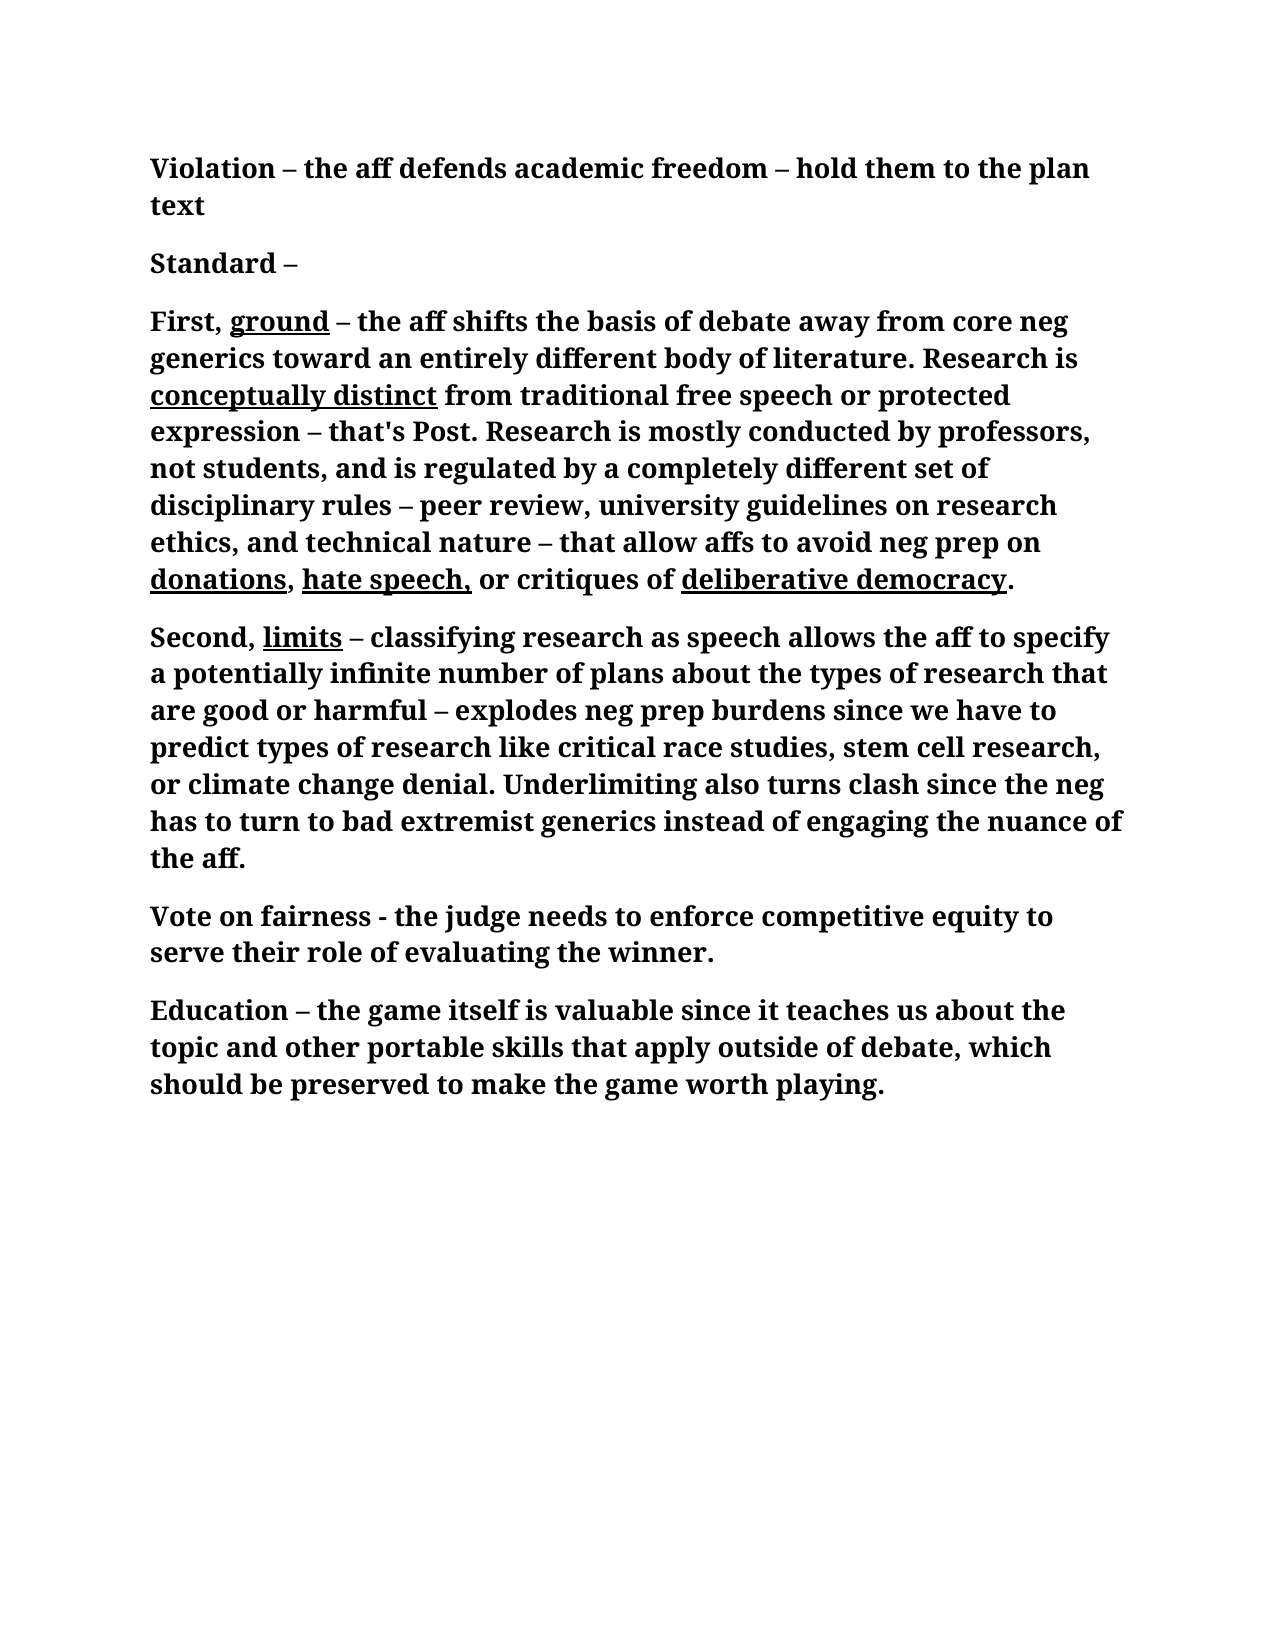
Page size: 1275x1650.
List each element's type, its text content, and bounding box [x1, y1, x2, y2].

subtitle Education – the game itself is valuable since it teaches us about the topic and other portable skills that apply outside of debate, which should be preserved to make the game worth playing. [150, 992, 1125, 1102]
subtitle Second, limits – classifying research as speech allows the aff to specify a potentially infinite number of plans about the types of research that are good or harmful – explodes neg prep burdens since we have to predict types of research like critical race studies, stem cell research, or climate change denial. Underlimiting also turns clash since the neg has to turn to bad extremist generics instead of engaging the nuance of the aff. [150, 618, 1125, 876]
subtitle Vote on fairness - the judge needs to enforce competitive equity to serve their role of evaluating the winner. [150, 897, 1125, 971]
subtitle Violation – the aff defends academic freedom – hold them to the plan text [150, 150, 1125, 224]
subtitle First, ground – the aff shifts the basis of debate away from core neg generics toward an entirely different body of literature. Research is conceptually distinct from traditional free speech or protected expression – that's Post. Research is mostly conducted by professors, not students, and is regulated by a completely different set of disciplinary rules – peer review, university guidelines on research ethics, and technical nature – that allow affs to avoid neg prep on donations, hate speech, or critiques of deliberative democracy. [150, 302, 1125, 597]
subtitle Standard – [150, 244, 1125, 281]
